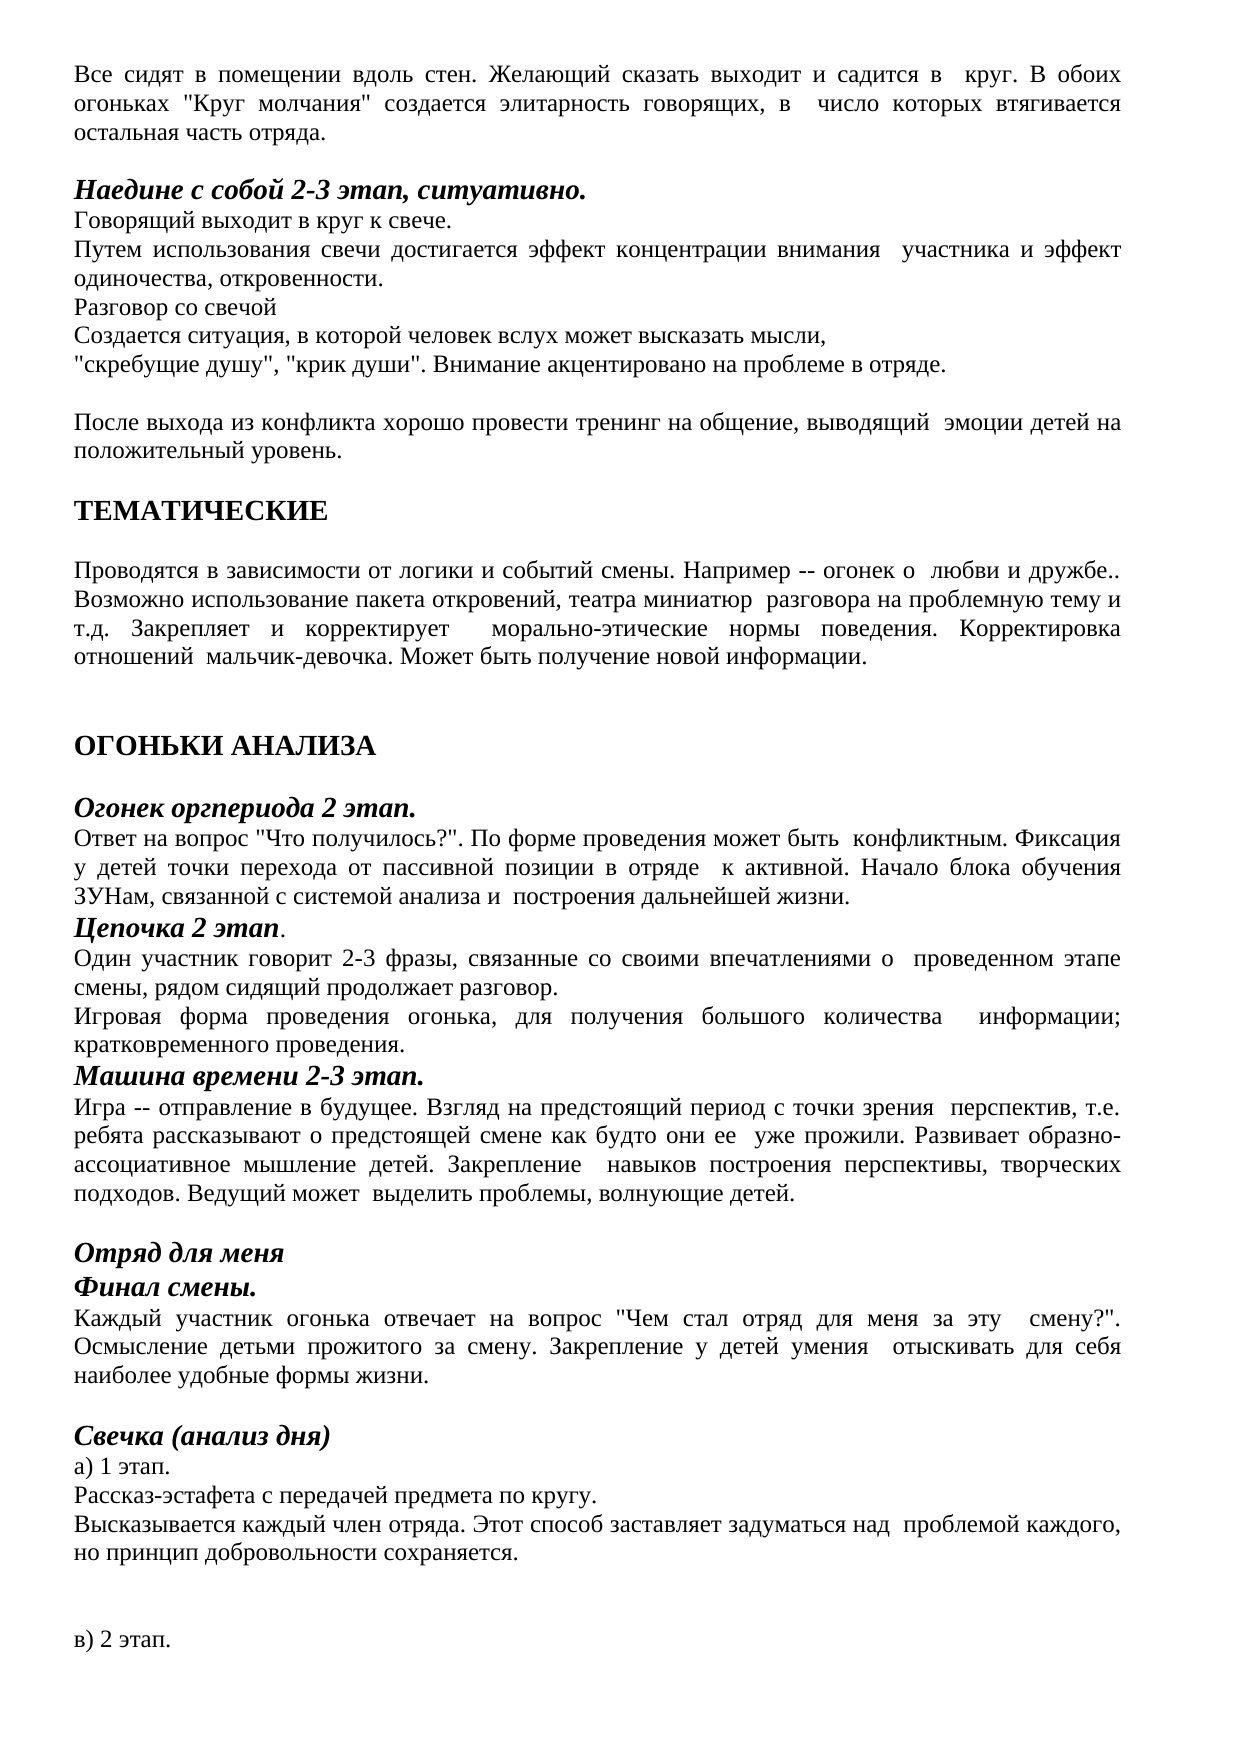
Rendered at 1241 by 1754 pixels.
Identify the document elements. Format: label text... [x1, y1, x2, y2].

text Разговор со свечой [74, 292, 1122, 320]
text Отряд для меня [74, 1236, 1122, 1269]
text Путем использования свечи достигается эффект концентрации внимания участника и эффект одиночества, откровенности. [74, 234, 1122, 292]
text "скребущие душу", "крик души". Внимание акцентировано на проблеме в отряде. [74, 349, 1122, 378]
text После выхода из конфликта хорошо провести тренинг на общение, выводящий эмоции детей на положительный уровень. [74, 407, 1122, 464]
text Машина времени 2-3 этап. [74, 1058, 1122, 1092]
text Свечка (анализ дня) [74, 1418, 1122, 1451]
text Все сидят в помещении вдоль стен. Желающий сказать выходит и садится в круг. В обоих огоньках "Круг молчания" создается элитарность говорящих, в число которых втягивается остальная часть отряда. [74, 59, 1122, 145]
text Каждый участник огонька отвечает на вопрос "Чем стал отряд для меня за эту смену?". Осмысление детьми прожитого за смену. Закрепление у детей умения отыскивать для себя наиболее удобные формы жизни. [74, 1303, 1122, 1389]
text Высказывается каждый член отряда. Этот способ заставляет задуматься над проблемой каждого, но принцип добровольности сохраняется. [74, 1509, 1122, 1566]
text Цепочка 2 этап. [74, 910, 1122, 943]
text в) 2 этап. [74, 1624, 1122, 1652]
text Рассказ-эстафета с передачей предмета по кругу. [74, 1480, 1122, 1509]
text Проводятся в зависимости от логики и событий смены. Например -- огонек о любви и дружбе.. Возможно использование пакета откровений, театра миниатюр разговора на проблемную тему и т.д. Закрепляет и корректирует морально-этические нормы поведения. Корректировка отношений мальчик-девочка. Может быть получение новой информации. [74, 555, 1122, 670]
text Создается ситуация, в которой человек вслух может высказать мысли, [74, 320, 1122, 349]
text Огонек оргпериода 2 этап. [74, 790, 1122, 823]
text а) 1 этап. [74, 1451, 1122, 1480]
text Ответ на вопрос "Что получилось?". По форме проведения может быть конфликтным. Фиксация у детей точки перехода от пассивной позиции в отряде к активной. Начало блока обучения ЗУНам, связанной с системой анализа и построения дальнейшей жизни. [74, 823, 1122, 910]
text Финал смены. [74, 1269, 1122, 1303]
text Один участник говорит 2-3 фразы, связанные со своими впечатлениями о проведенном этапе смены, рядом сидящий продолжает разговор. [74, 943, 1122, 1001]
text ТЕМАТИЧЕСКИЕ [74, 493, 1122, 526]
text Наедине с собой 2-3 этап, ситуативно. [74, 172, 1122, 205]
text Игровая форма проведения огонька, для получения большого количества информации; кратковременного проведения. [74, 1001, 1122, 1058]
text Игра -- отправление в будущее. Взгляд на предстоящий период с точки зрения перспектив, т.е. ребята рассказывают о предстоящей смене как будто они ее уже прожили. Развивает образно-ассоциативное мышление детей. Закрепление навыков построения перспективы, творческих подходов. Ведущий может выделить проблемы, волнующие детей. [74, 1092, 1122, 1207]
text ОГОНЬКИ АНАЛИЗА [74, 728, 1122, 761]
text Говорящий выходит в круг к свече. [74, 205, 1122, 234]
